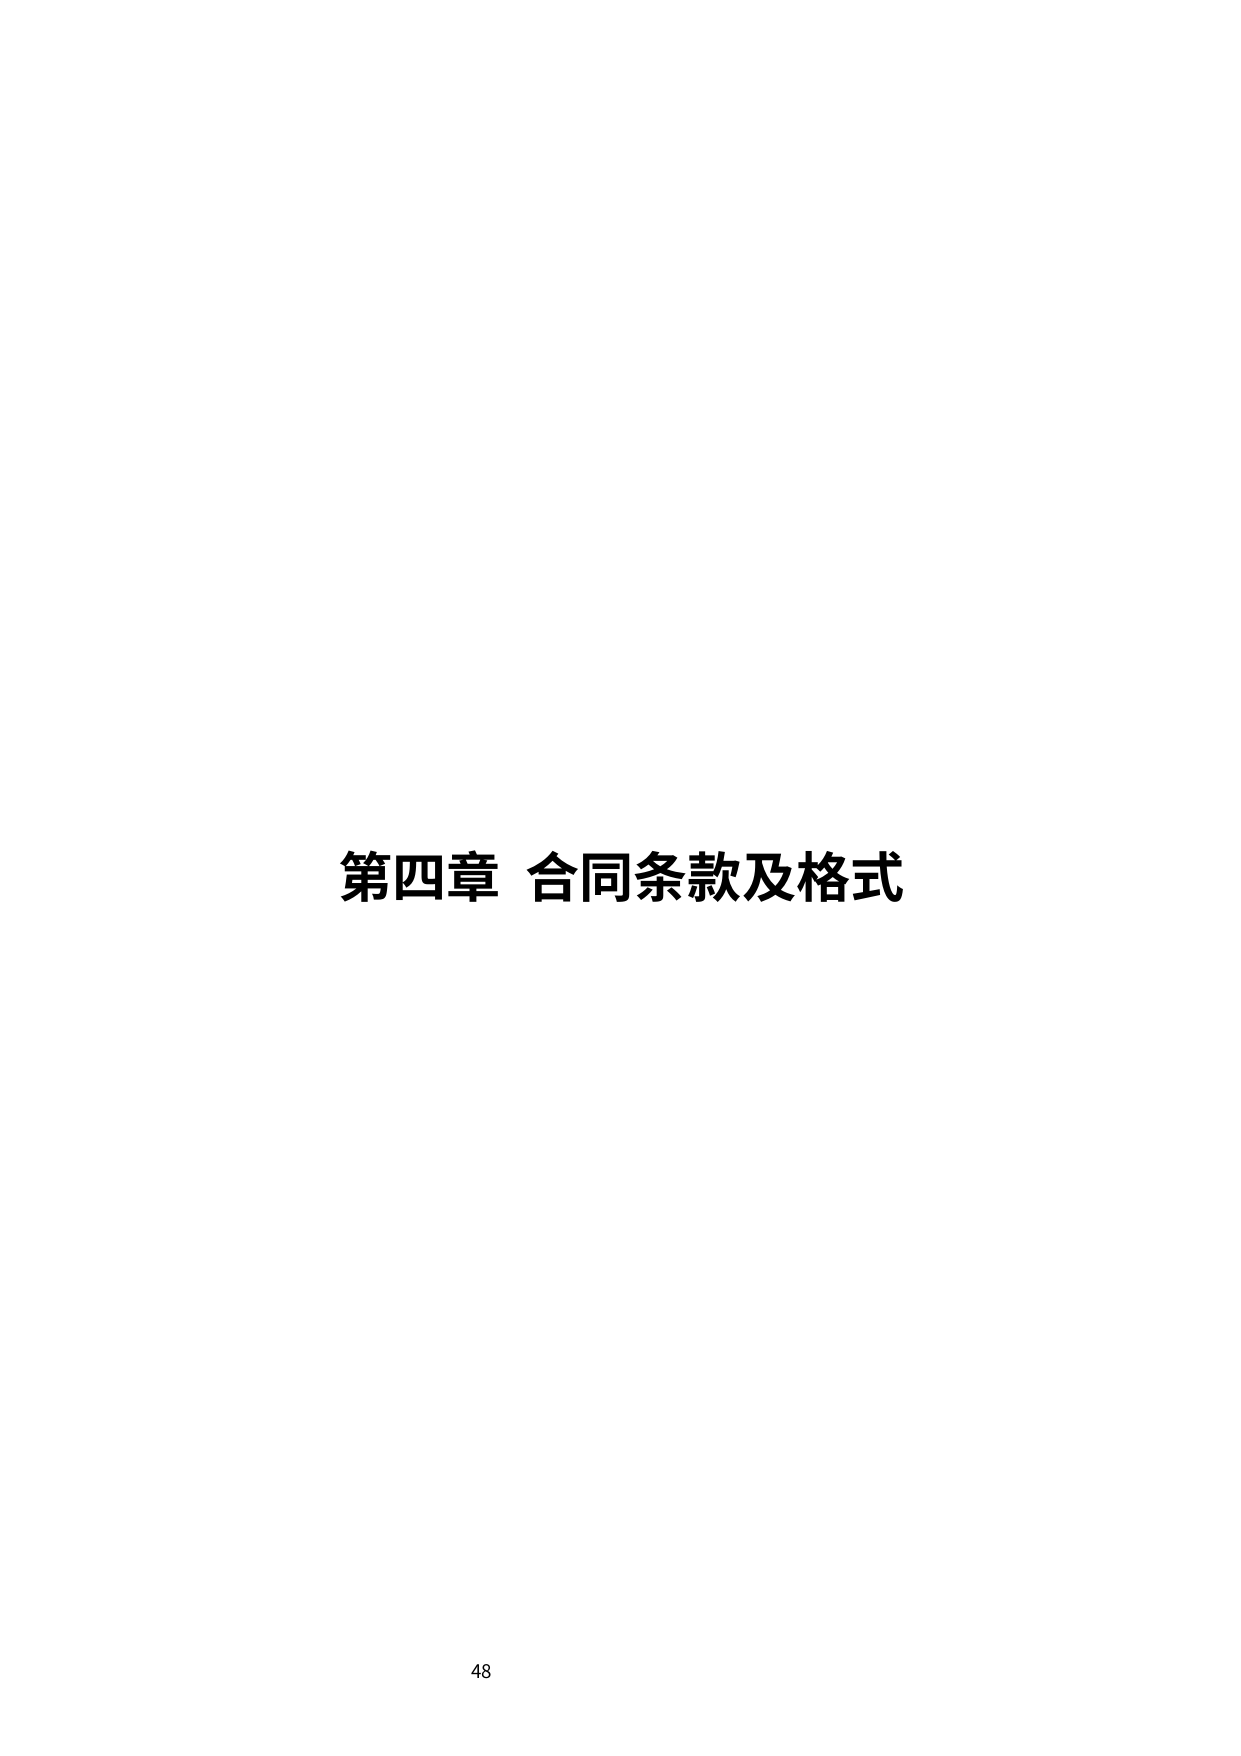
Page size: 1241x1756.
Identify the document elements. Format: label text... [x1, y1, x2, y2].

subtitle 第四章 合同条款及格式 [127, 834, 1115, 913]
